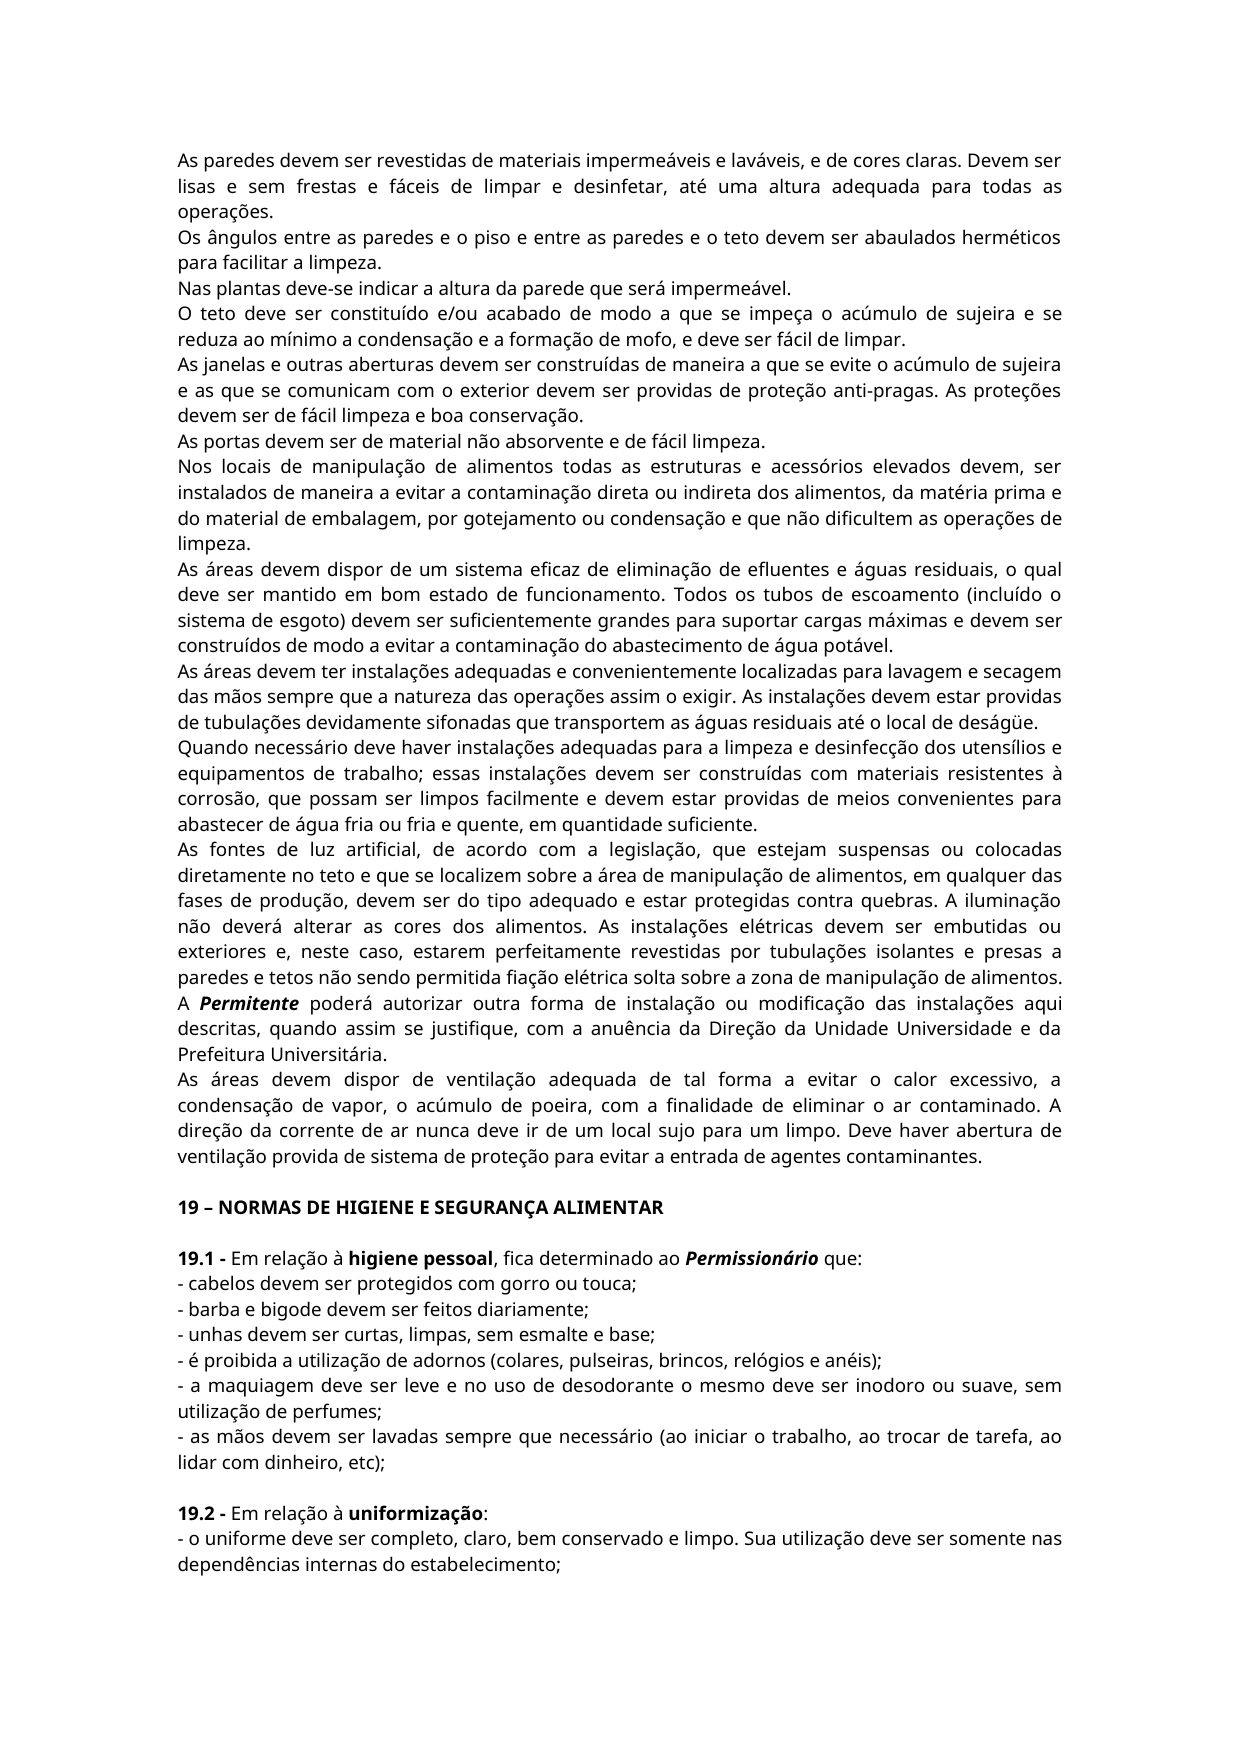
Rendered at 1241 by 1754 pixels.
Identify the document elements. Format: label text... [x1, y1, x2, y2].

text Os ângulos entre as paredes e o piso e entre as paredes e o teto devem ser abaulados herméticos para facilitar a limpeza. [177, 224, 1063, 275]
text Quando necessário deve haver instalações adequadas para a limpeza e desinfecção dos utensílios e equipamentos de trabalho; essas instalações devem ser construídas com materiais resistentes à corrosão, que possam ser limpos facilmente e devem estar providas de meios convenientes para abastecer de água fria ou fria e quente, em quantidade suficiente. [177, 734, 1063, 837]
text 19 – NORMAS DE HIGIENE E SEGURANÇA ALIMENTAR [177, 1194, 1063, 1219]
text - o uniforme deve ser completo, claro, bem conservado e limpo. Sua utilização deve ser somente nas dependências internas do estabelecimento; [177, 1526, 1063, 1577]
text O teto deve ser constituído e/ou acabado de modo a que se impeça o acúmulo de sujeira e se reduza ao mínimo a condensação e a formação de mofo, e deve ser fácil de limpar. [177, 301, 1063, 352]
text 19.2 - Em relação à uniformização: [177, 1500, 1063, 1526]
text Nos locais de manipulação de alimentos todas as estruturas e acessórios elevados devem, ser instalados de maneira a evitar a contaminação direta ou indireta dos alimentos, da matéria prima e do material de embalagem, por gotejamento ou condensação e que não dificultem as operações de limpeza. [177, 454, 1063, 556]
text As portas devem ser de material não absorvente e de fácil limpeza. [177, 428, 1063, 454]
text As áreas devem dispor de ventilação adequada de tal forma a evitar o calor excessivo, a condensação de vapor, o acúmulo de poeira, com a finalidade de eliminar o ar contaminado. A direção da corrente de ar nunca deve ir de um local sujo para um limpo. Deve haver abertura de ventilação provida de sistema de proteção para evitar a entrada de agentes contaminantes. [177, 1066, 1063, 1168]
text - unhas devem ser curtas, limpas, sem esmalte e base; [177, 1322, 1063, 1347]
text - cabelos devem ser protegidos com gorro ou touca; [177, 1271, 1063, 1296]
text 19.1 - Em relação à higiene pessoal, fica determinado ao Permissionário que: [177, 1245, 1063, 1271]
text - as mãos devem ser lavadas sempre que necessário (ao iniciar o trabalho, ao trocar de tarefa, ao lidar com dinheiro, etc); [177, 1424, 1063, 1475]
text - barba e bigode devem ser feitos diariamente; [177, 1296, 1063, 1322]
text As áreas devem ter instalações adequadas e convenientemente localizadas para lavagem e secagem das mãos sempre que a natureza das operações assim o exigir. As instalações devem estar providas de tubulações devidamente sifonadas que transportem as águas residuais até o local de deságüe. [177, 658, 1063, 734]
text - é proibida a utilização de adornos (colares, pulseiras, brincos, relógios e anéis); [177, 1347, 1063, 1373]
text As janelas e outras aberturas devem ser construídas de maneira a que se evite o acúmulo de sujeira e as que se comunicam com o exterior devem ser providas de proteção anti-pragas. As proteções devem ser de fácil limpeza e boa conservação. [177, 352, 1063, 428]
text As fontes de luz artificial, de acordo com a legislação, que estejam suspensas ou colocadas diretamente no teto e que se localizem sobre a área de manipulação de alimentos, em qualquer das fases de produção, devem ser do tipo adequado e estar protegidas contra quebras. A iluminação não deverá alterar as cores dos alimentos. As instalações elétricas devem ser embutidas ou exteriores e, neste caso, estarem perfeitamente revestidas por tubulações isolantes e presas a paredes e tetos não sendo permitida fiação elétrica solta sobre a zona de manipulação de alimentos. A Permitente poderá autorizar outra forma de instalação ou modificação das instalações aqui descritas, quando assim se justifique, com a anuência da Direção da Unidade Universidade e da Prefeitura Universitária. [177, 837, 1063, 1066]
text As áreas devem dispor de um sistema eficaz de eliminação de efluentes e águas residuais, o qual deve ser mantido em bom estado de funcionamento. Todos os tubos de escoamento (incluído o sistema de esgoto) devem ser suficientemente grandes para suportar cargas máximas e devem ser construídos de modo a evitar a contaminação do abastecimento de água potável. [177, 556, 1063, 658]
text As paredes devem ser revestidas de materiais impermeáveis e laváveis, e de cores claras. Devem ser lisas e sem frestas e fáceis de limpar e desinfetar, até uma altura adequada para todas as operações. [177, 148, 1063, 224]
text Nas plantas deve-se indicar a altura da parede que será impermeável. [177, 275, 1063, 301]
text - a maquiagem deve ser leve e no uso de desodorante o mesmo deve ser inodoro ou suave, sem utilização de perfumes; [177, 1373, 1063, 1424]
